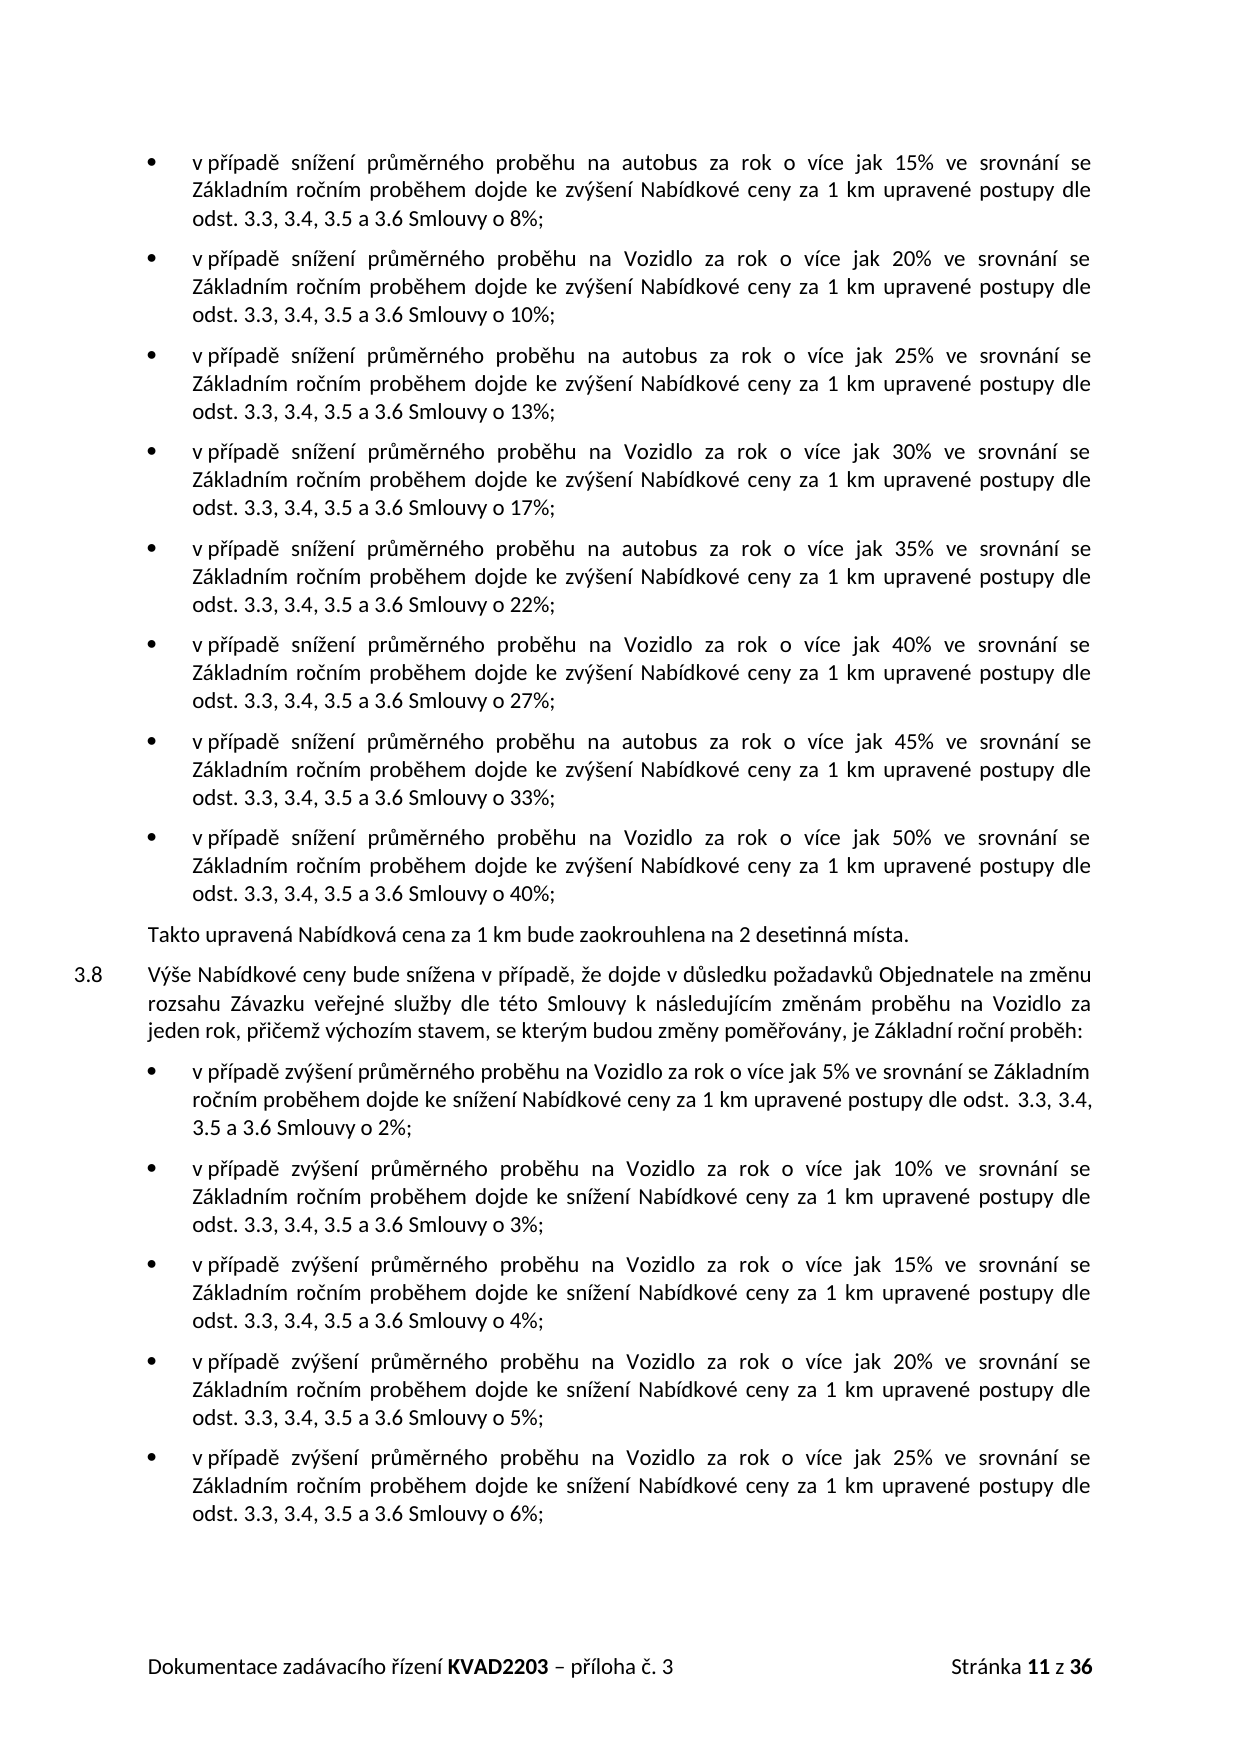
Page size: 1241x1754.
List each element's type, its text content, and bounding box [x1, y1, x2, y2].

list v případě snížení průměrného proběhu na Vozidlo za rok o více jak 20% ve srovnání se Základním ročním proběhem dojde ke zvýšení Nabídkové ceny za upravené postupy dle odst. 3.3, 3.4, 3.5 a 3.6 Smlouvy o 10%; [148, 244, 1093, 328]
list v případě zvýšení průměrného proběhu na Vozidlo za rok o více jak 5% ve srovnání se Základním ročním proběhem dojde ke snížení Nabídkové ceny za upravené postupy dle odst. 3.3, 3.4, 3.5 a 3.6 Smlouvy o 2%; [148, 1057, 1093, 1141]
list v případě snížení průměrného proběhu na Vozidlo za rok o více jak 40% ve srovnání se Základním ročním proběhem dojde ke zvýšení Nabídkové ceny za upravené postupy dle odst. 3.3, 3.4, 3.5 a 3.6 Smlouvy o 27%; [148, 630, 1093, 714]
list v případě zvýšení průměrného proběhu na Vozidlo za rok o více jak 25% ve srovnání se Základním ročním proběhem dojde ke snížení Nabídkové ceny za upravené postupy dle odst. 3.3, 3.4, 3.5 a 3.6 Smlouvy o 6%; [148, 1443, 1093, 1527]
list Takto upravená Nabídková cena za bude zaokrouhlena na 2 desetinná místa. [148, 920, 1093, 948]
list v případě zvýšení průměrného proběhu na Vozidlo za rok o více jak 10% ve srovnání se Základním ročním proběhem dojde ke snížení Nabídkové ceny za upravené postupy dle odst. 3.3, 3.4, 3.5 a 3.6 Smlouvy o 3%; [148, 1154, 1093, 1238]
list v případě snížení průměrného proběhu na Vozidlo za rok o více jak 30% ve srovnání se Základním ročním proběhem dojde ke zvýšení Nabídkové ceny za upravené postupy dle odst. 3.3, 3.4, 3.5 a 3.6 Smlouvy o 17%; [148, 437, 1093, 521]
list v případě snížení průměrného proběhu na Vozidlo za rok o více jak 50% ve srovnání se Základním ročním proběhem dojde ke zvýšení Nabídkové ceny za upravené postupy dle odst. 3.3, 3.4, 3.5 a 3.6 Smlouvy o 40%; [148, 823, 1093, 908]
list v případě zvýšení průměrného proběhu na Vozidlo za rok o více jak 15% ve srovnání se Základním ročním proběhem dojde ke snížení Nabídkové ceny za upravené postupy dle odst. 3.3, 3.4, 3.5 a 3.6 Smlouvy o 4%; [148, 1250, 1093, 1334]
list v případě snížení průměrného proběhu na autobus za rok o více jak 35% ve srovnání se Základním ročním proběhem dojde ke zvýšení Nabídkové ceny za upravené postupy dle odst. 3.3, 3.4, 3.5 a 3.6 Smlouvy o 22%; [148, 534, 1093, 618]
list v případě zvýšení průměrného proběhu na Vozidlo za rok o více jak 20% ve srovnání se Základním ročním proběhem dojde ke snížení Nabídkové ceny za upravené postupy dle odst. 3.3, 3.4, 3.5 a 3.6 Smlouvy o 5%; [148, 1347, 1093, 1431]
list v případě snížení průměrného proběhu na autobus za rok o více jak 45% ve srovnání se Základním ročním proběhem dojde ke zvýšení Nabídkové ceny za upravené postupy dle odst. 3.3, 3.4, 3.5 a 3.6 Smlouvy o 33%; [148, 727, 1093, 811]
text Výše Nabídkové ceny bude snížena v případě, že dojde v důsledku požadavků Objednatele na změnu rozsahu Závazku veřejné služby dle této Smlouvy k následujícím změnám proběhu na Vozidlo za jeden rok, přičemž výchozím stavem, se kterým budou změny poměřovány, je Základní roční proběh: [74, 961, 1093, 1045]
list v případě snížení průměrného proběhu na autobus za rok o více jak 25% ve srovnání se Základním ročním proběhem dojde ke zvýšení Nabídkové ceny za upravené postupy dle odst. 3.3, 3.4, 3.5 a 3.6 Smlouvy o 13%; [148, 341, 1093, 425]
list v případě snížení průměrného proběhu na autobus za rok o více jak 15% ve srovnání se Základním ročním proběhem dojde ke zvýšení Nabídkové ceny za upravené postupy dle odst. 3.3, 3.4, 3.5 a 3.6 Smlouvy o 8%; [148, 148, 1093, 232]
